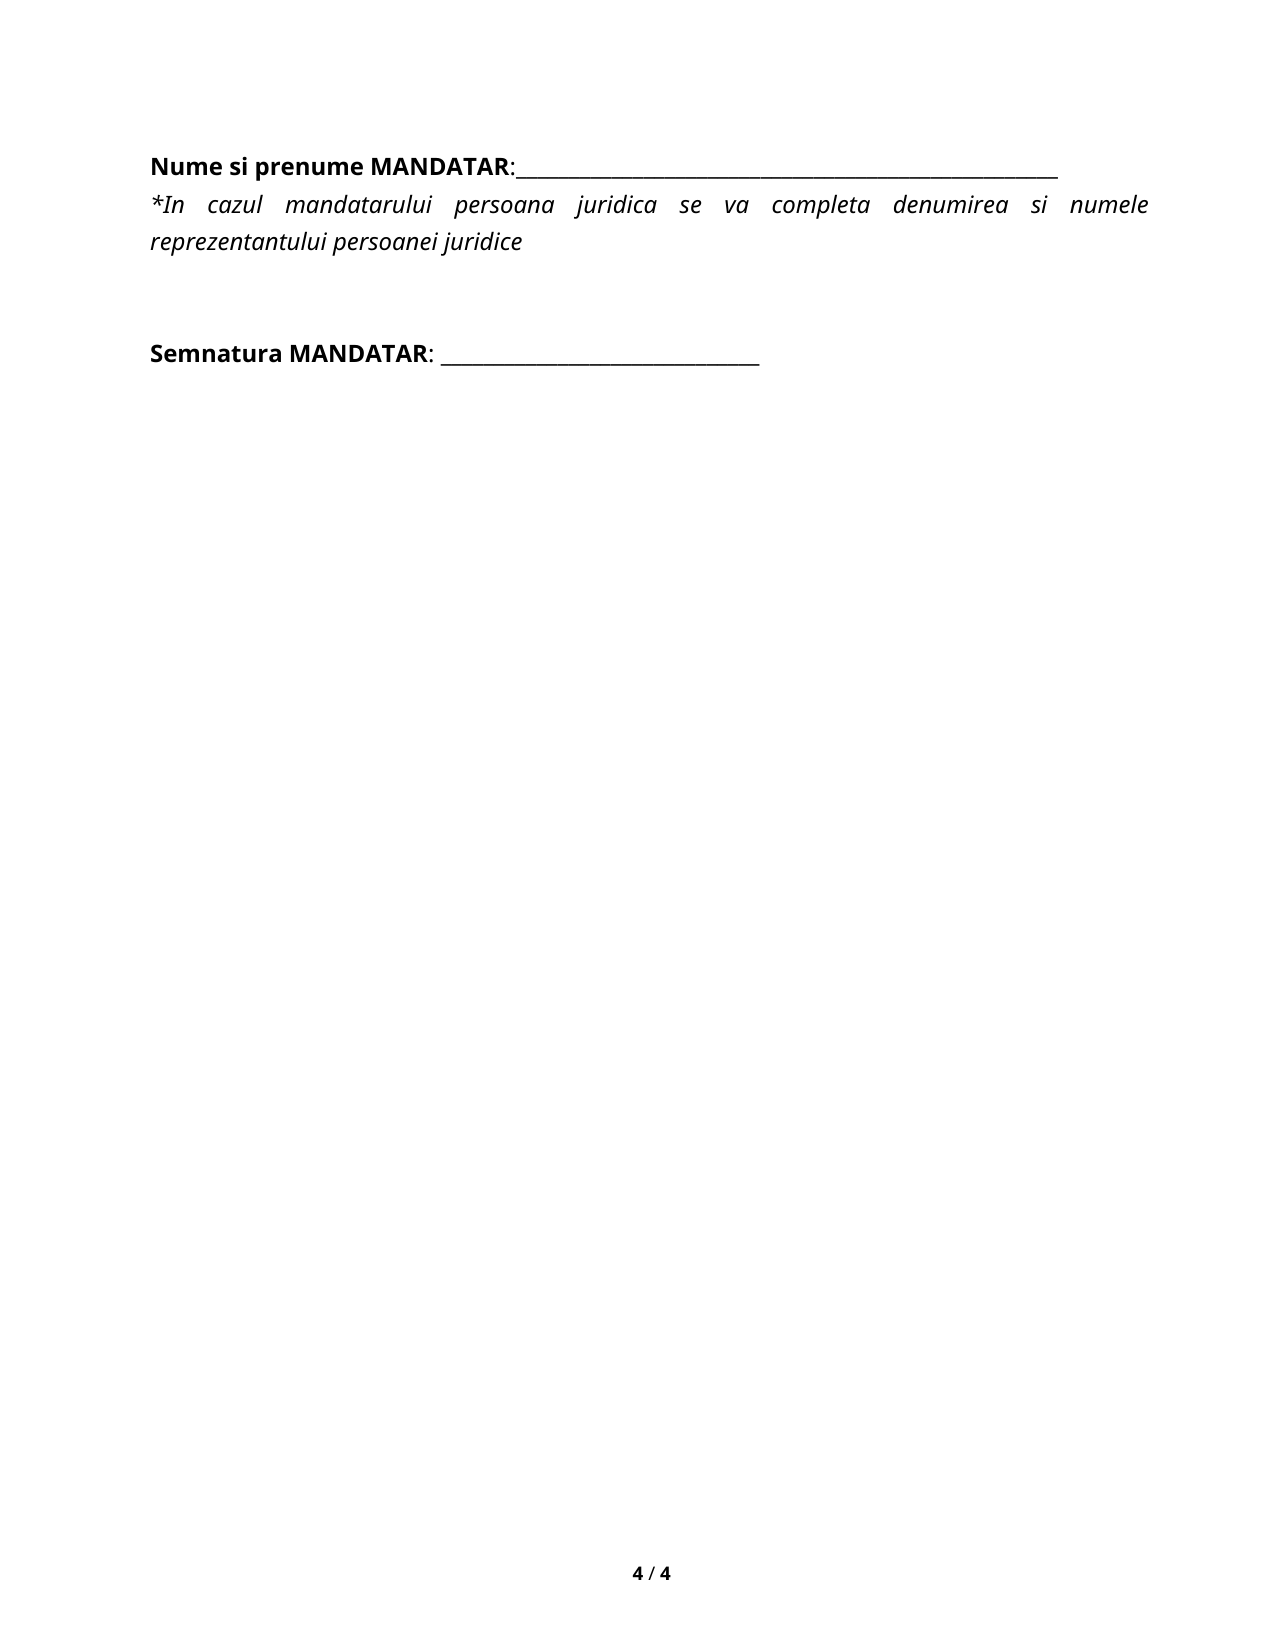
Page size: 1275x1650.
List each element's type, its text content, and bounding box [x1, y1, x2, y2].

text Semnatura MANDATAR: ______________________________ [150, 337, 1153, 369]
text *In cazul mandatarului persoana juridica se va completa denumirea si numele reprezentantului persoanei juridice [150, 187, 1153, 257]
text Nume si prenume MANDATAR:___________________________________________________ [150, 150, 1153, 183]
